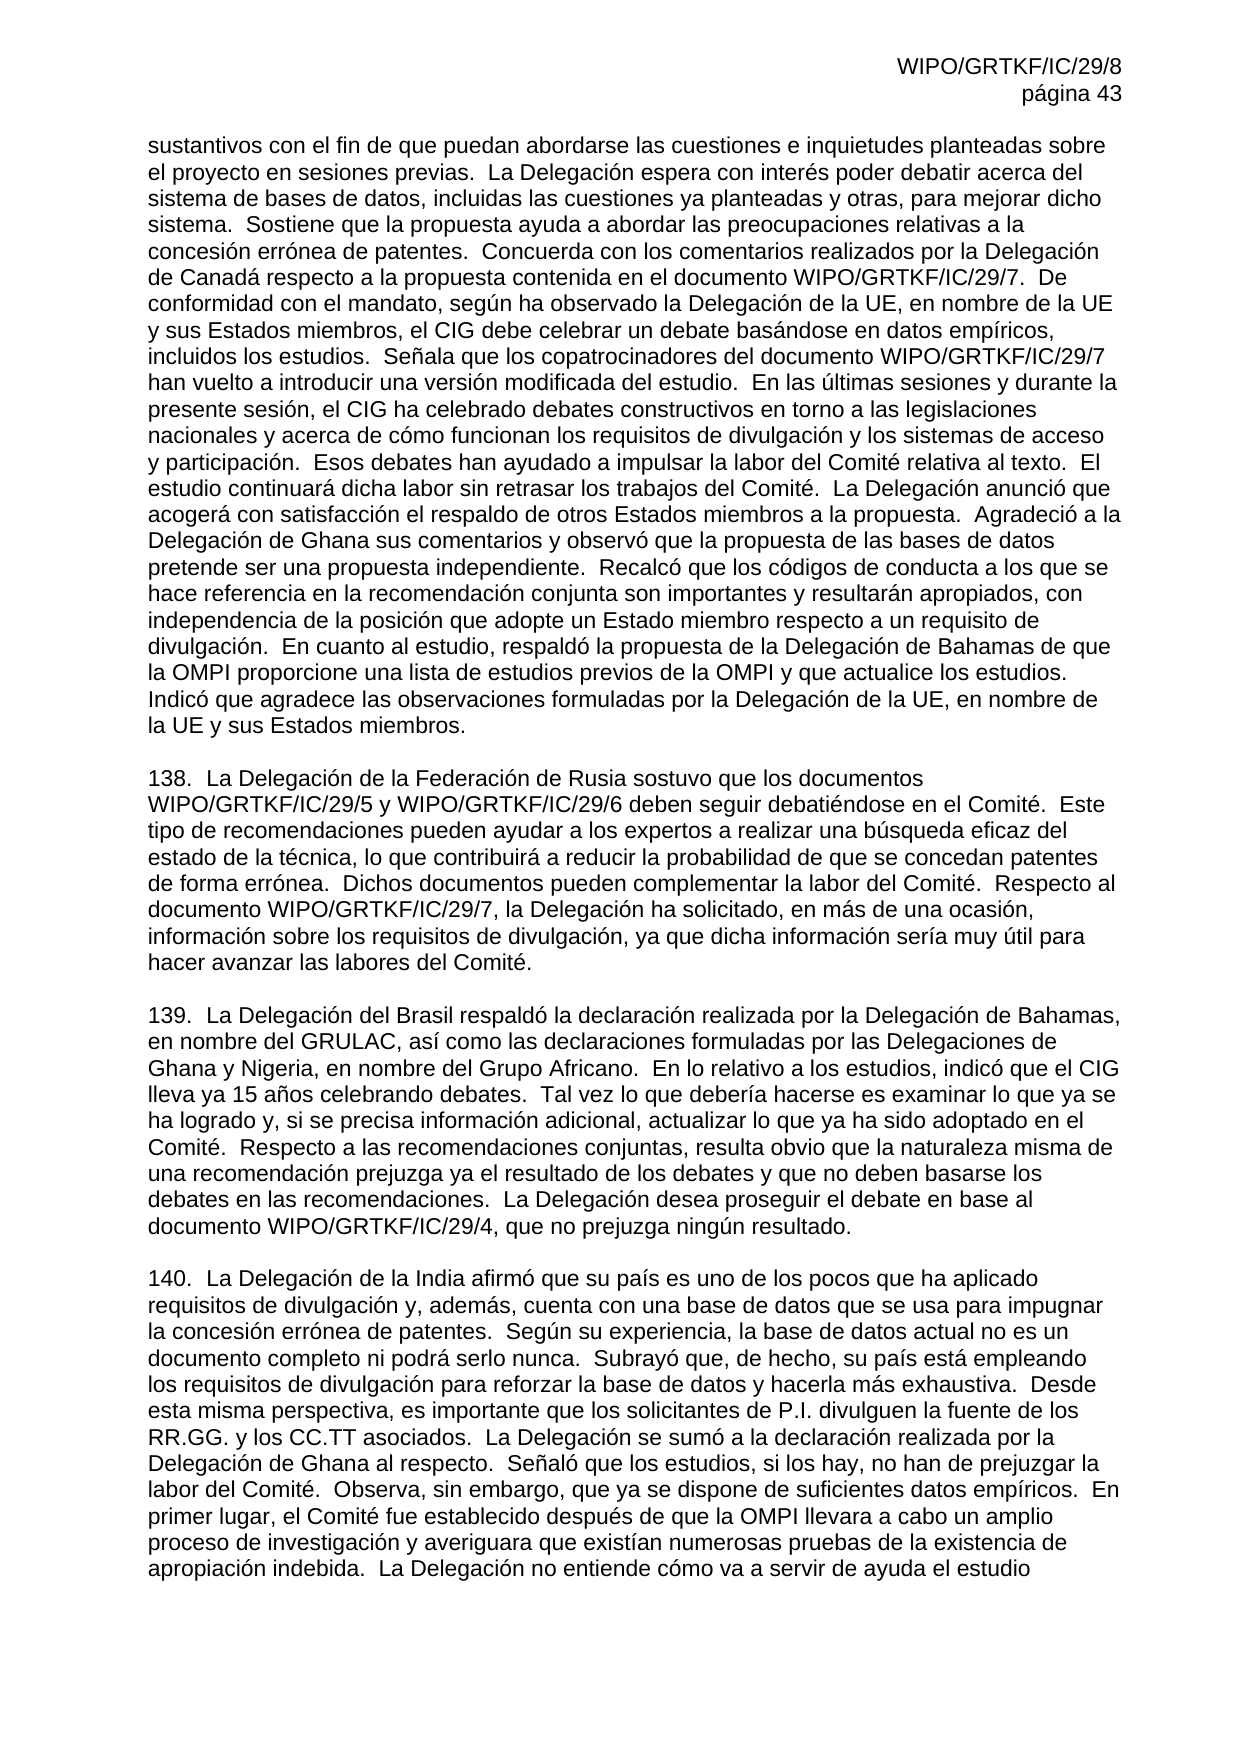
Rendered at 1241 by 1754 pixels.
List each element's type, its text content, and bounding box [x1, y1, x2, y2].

list La Delegación de la Federación de Rusia sostuvo que los documentos WIPO/GRTKF/IC/29/5 y WIPO/GRTKF/IC/29/6 deben seguir debatiéndose en el Comité. Este tipo de recomendaciones pueden ayudar a los expertos a realizar una búsqueda eficaz del estado de la técnica, lo que contribuirá a reducir la probabilidad de que se concedan patentes de forma errónea. Dichos documentos pueden complementar la labor del Comité. Respecto al documento WIPO/GRTKF/IC/29/7, la Delegación ha solicitado, en más de una ocasión, información sobre los requisitos de divulgación, ya que dicha información sería muy útil para hacer avanzar las labores del Comité. [148, 765, 1122, 976]
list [148, 132, 1122, 738]
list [148, 1265, 1122, 1582]
list La Delegación del Brasil respaldó la declaración realizada por la Delegación de Bahamas, en nombre del GRULAC, así como las declaraciones formuladas por las Delegaciones de Ghana y Nigeria, en nombre del Grupo Africano. En lo relativo a los estudios, indicó que el CIG lleva ya 15 años celebrando debates. Tal vez lo que debería hacerse es examinar lo que ya se ha logrado y, si se precisa información adicional, actualizar lo que ya ha sido adoptado en el Comité. Respecto a las recomendaciones conjuntas, resulta obvio que la naturaleza misma de una recomendación prejuzga ya el resultado de los debates y que no deben basarse los debates en las recomendaciones. La Delegación desea proseguir el debate en base al documento WIPO/GRTKF/IC/29/4, que no prejuzga ningún resultado. [148, 1002, 1122, 1239]
